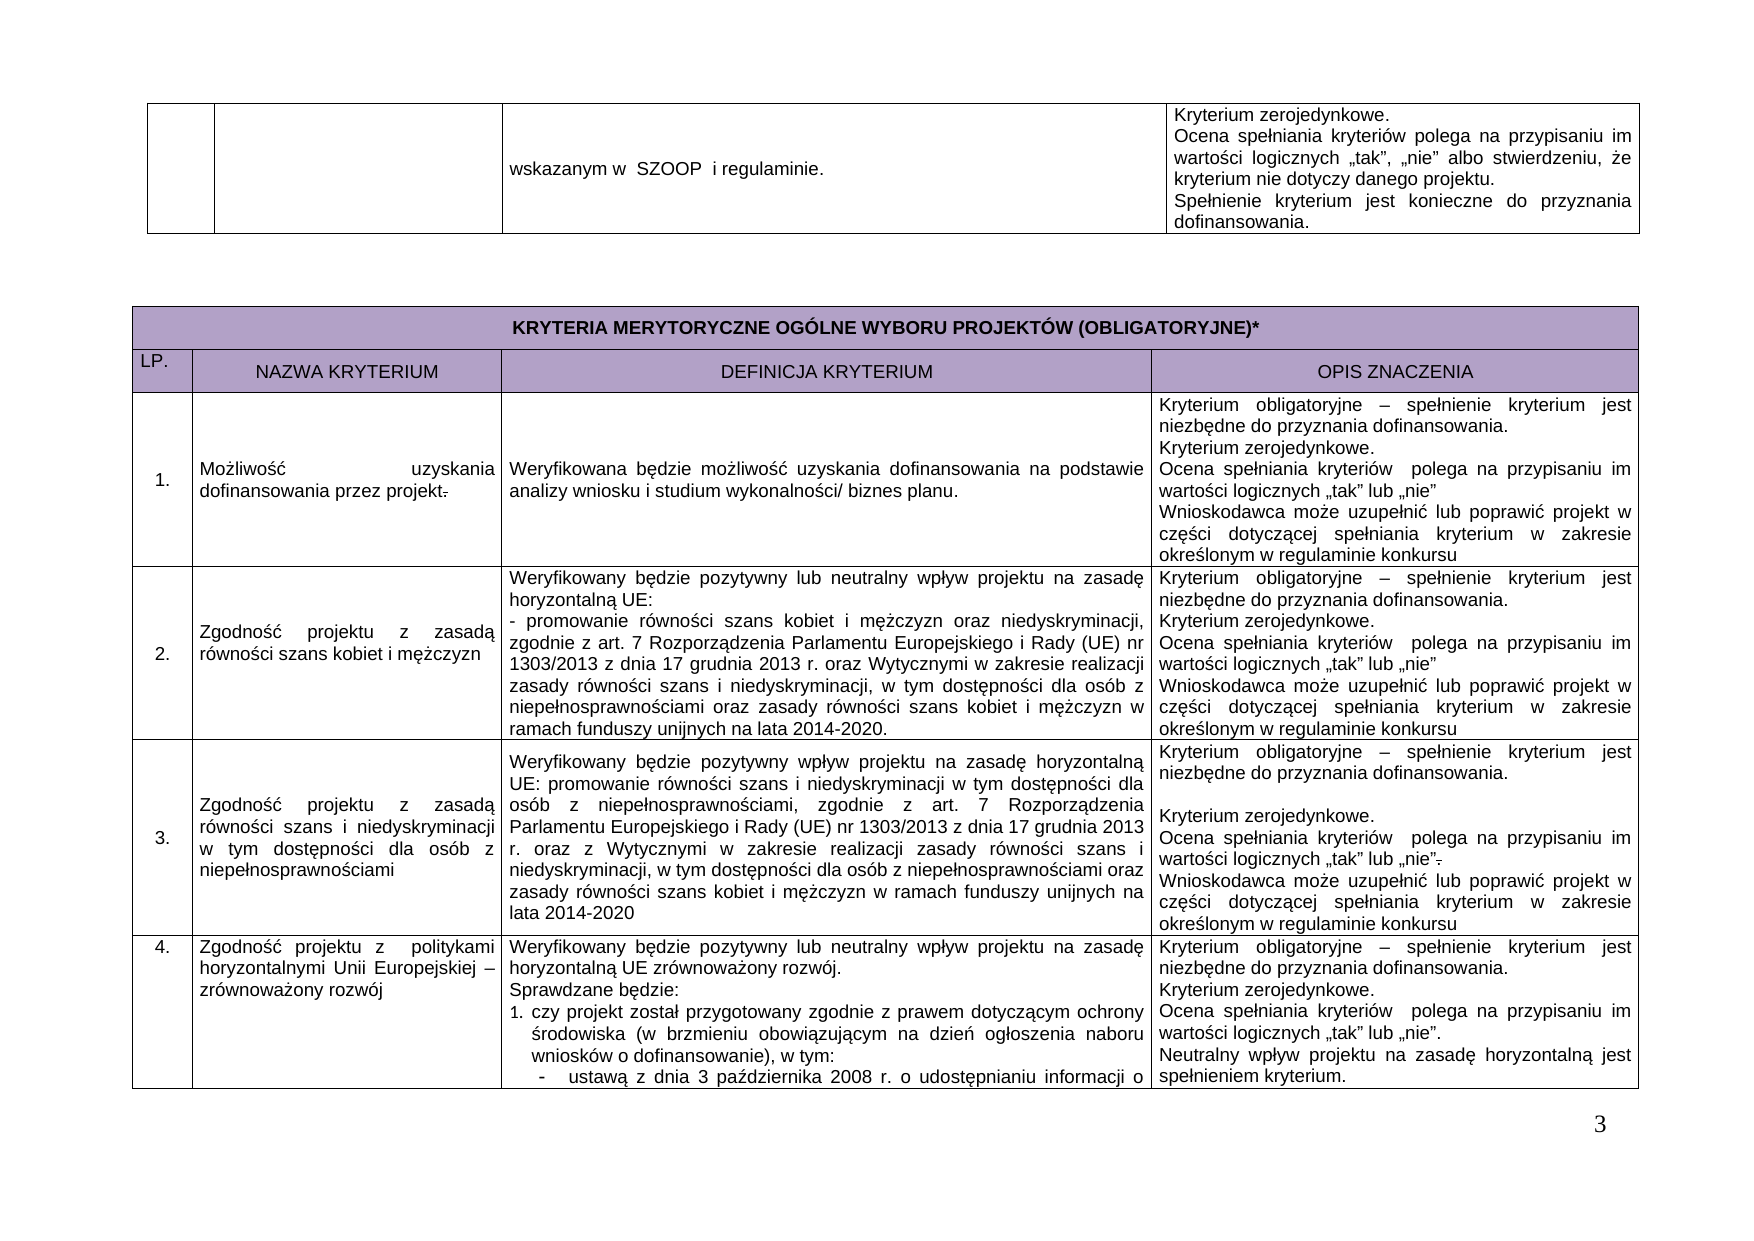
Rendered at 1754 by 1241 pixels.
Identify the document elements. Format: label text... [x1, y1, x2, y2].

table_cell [1167, 104, 1639, 233]
table_cell NAZWA KRYTERIUM [193, 350, 501, 392]
table_cell Weryfikowany będzie pozytywny wpływ projektu na zasadę horyzontalną UE: promowanie równości szans i niedyskryminacji w tym dostępności dla osób z niepełnosprawnościami, zgodnie z art. 7 Rozporządzenia Parlamentu Europejskiego i Rady (UE) nr 1303/2013 z dnia 17 grudnia 2013 r. oraz z Wytycznymi w zakresie realizacji zasady równości szans i niedyskryminacji, w tym dostępności dla osób z niepełnosprawnościami oraz zasady równości szans kobiet i mężczyzn w ramach funduszy unijnych na lata 2014-2020 [502, 740, 1151, 934]
table_cell Weryfikowany będzie pozytywny lub neutralny wpływ projektu na zasadę horyzontalną UE: - promowanie równości szans kobiet i mężczyzn oraz niedyskryminacji, zgodnie z art. 7 Rozporządzenia Parlamentu Europejskiego i Rady (UE) nr 1303/2013 z dnia 17 grudnia 2013 r. oraz Wytycznymi w zakresie realizacji zasady równości szans i niedyskryminacji, w tym dostępności dla osób z niepełnosprawnościami oraz zasady równości szans kobiet i mężczyzn w ramach funduszy unijnych na lata 2014-2020. [502, 567, 1151, 739]
table_cell LP. [133, 350, 192, 392]
table_cell Kryterium obligatoryjne – spełnienie kryterium jest niezbędne do przyznania dofinansowania. Kryterium zerojedynkowe. Ocena spełniania kryteriów polega na przypisaniu im wartości logicznych „tak” lub „nie” Wnioskodawca może uzupełnić lub poprawić projekt w części dotyczącej spełniania kryterium w zakresie określonym w regulaminie konkursu [1152, 567, 1638, 739]
table_cell 6. [148, 104, 214, 233]
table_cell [193, 936, 501, 1088]
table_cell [215, 104, 502, 233]
table_cell 1. [133, 393, 192, 566]
table_cell Weryfikowana będzie możliwość uzyskania dofinansowania na podstawie analizy wniosku i studium wykonalności/ biznes planu. [502, 393, 1151, 566]
table_cell Możliwość uzyskania dofinansowania przez projekt. [193, 393, 501, 566]
table_cell 3. [133, 740, 192, 934]
table_cell Zgodność projektu z zasadą równości szans i niedyskryminacji w tym dostępności dla osób z niepełnosprawnościami [193, 740, 501, 934]
table_cell 2. [133, 567, 192, 739]
table_cell Kryterium obligatoryjne – spełnienie kryterium jest niezbędne do przyznania dofinansowania. Kryterium zerojedynkowe. Ocena spełniania kryteriów polega na przypisaniu im wartości logicznych „tak” lub „nie” Wnioskodawca może uzupełnić lub poprawić projekt w części dotyczącej spełniania kryterium w zakresie określonym w regulaminie konkursu [1152, 393, 1638, 566]
table_cell 4. [133, 936, 192, 1088]
table_cell OPIS ZNACZENIA [1152, 350, 1638, 392]
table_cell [1152, 936, 1638, 1088]
table_header KRYTERIA MERYTORYCZNE OGÓLNE WYBORU PROJEKTÓW (OBLIGATORYJNE)* [133, 307, 1638, 349]
table_cell DEFINICJA KRYTERIUM [502, 350, 1151, 392]
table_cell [502, 936, 1151, 1088]
table_cell Zgodność projektu z zasadą równości szans kobiet i mężczyzn [193, 567, 501, 739]
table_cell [503, 104, 1166, 233]
